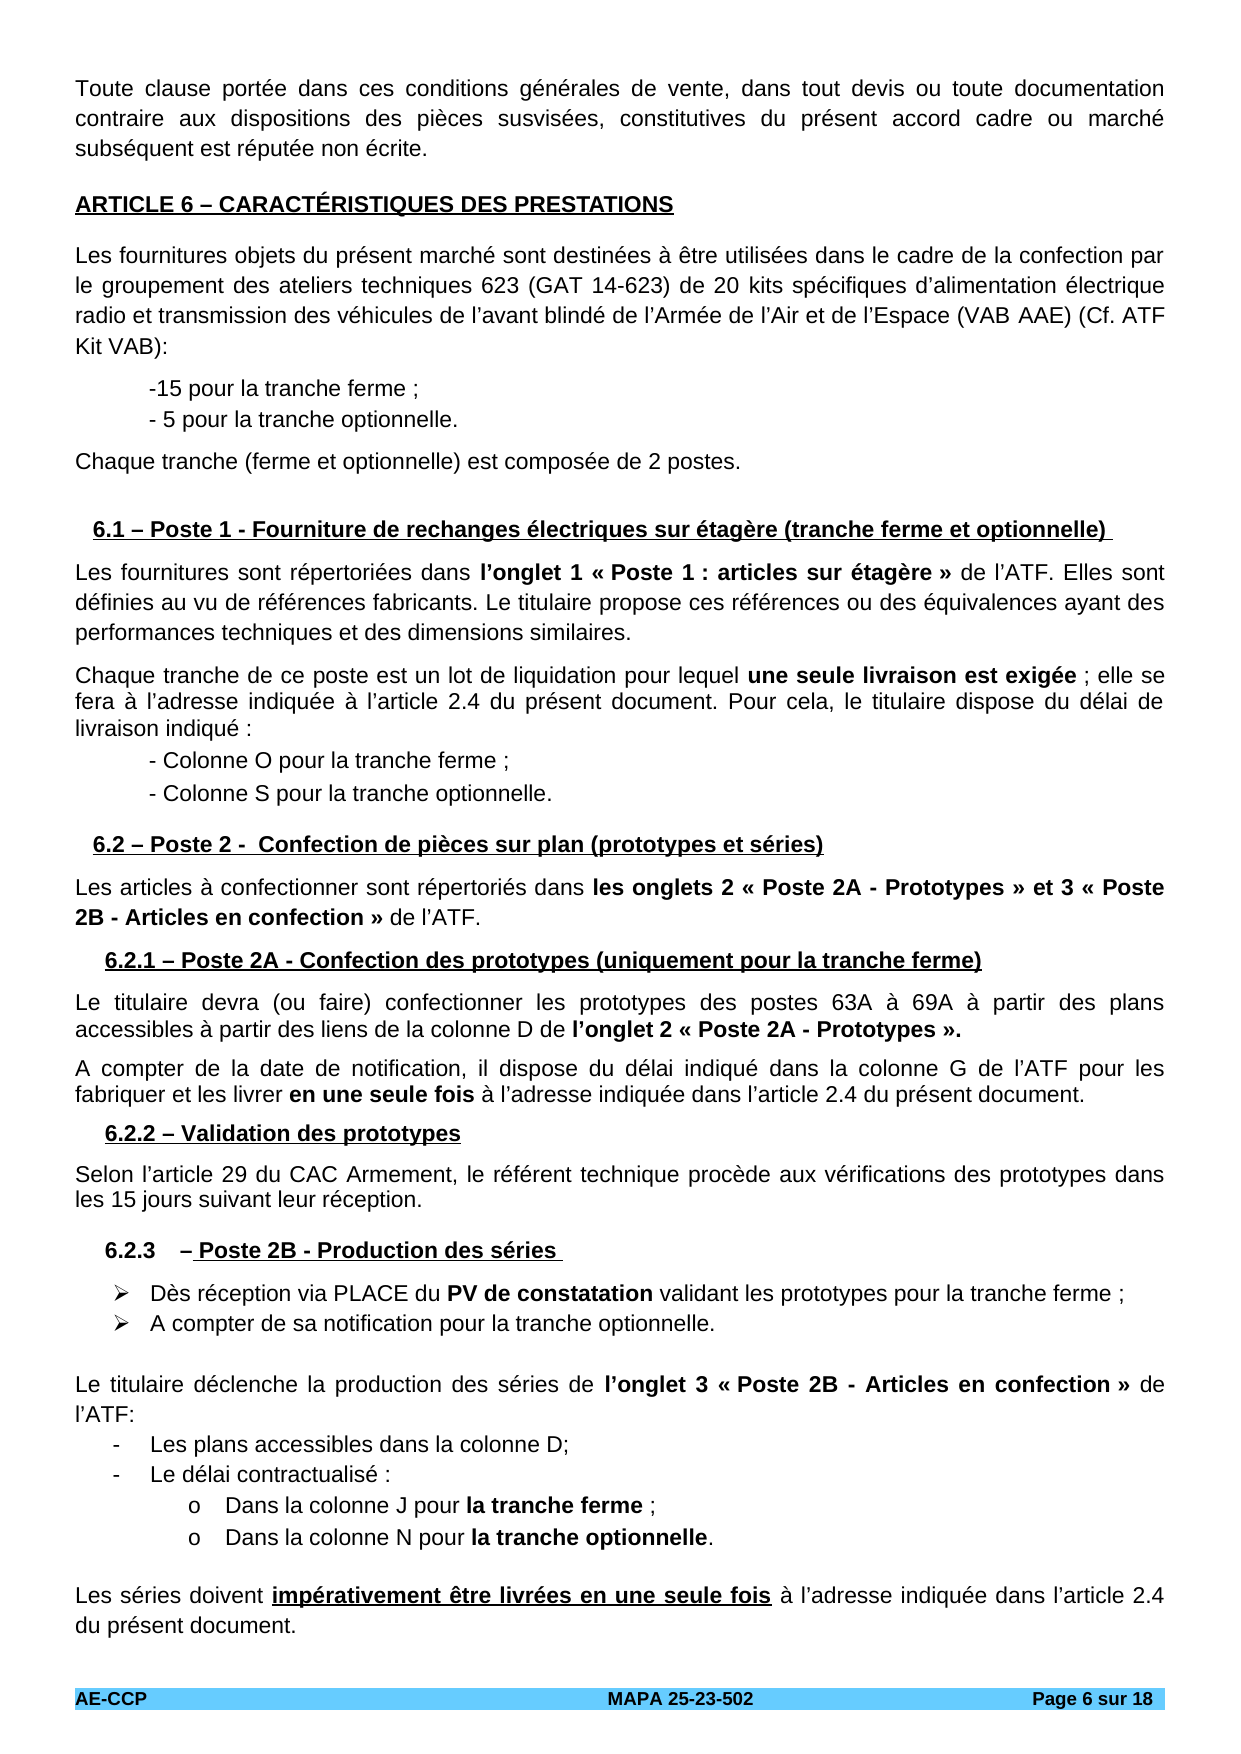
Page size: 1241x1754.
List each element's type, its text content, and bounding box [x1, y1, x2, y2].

text Les séries doivent impérativement être livrées en une seule fois à l’adresse indiquée dans l’article 2.4 du présent document. [75, 1582, 1165, 1638]
text Les fournitures sont répertoriées dans l’onglet 1 « Poste 1 : articles sur étagère » de l’ATF. Elles sont définies au vu de références fabricants. Le titulaire propose ces références ou des équivalences ayant des performances techniques et des dimensions similaires. [75, 559, 1165, 645]
text A compter de la date de notification, il dispose du délai indiqué dans la colonne G de l’ATF pour les fabriquer et les livrer en une seule fois à l’adresse indiquée dans l’article 2.4 du présent document. [75, 1054, 1165, 1107]
text Le titulaire déclenche la production des séries de l’onglet 3 « Poste 2B - Articles en confection » de l’ATF: [75, 1371, 1165, 1427]
list Dans la colonne J pour la tranche ferme ; [187, 1492, 1165, 1520]
subtitle 6.2.1 – Poste 2A - Confection des prototypes (uniquement pour la tranche ferme) [104, 947, 1165, 973]
list Dans la colonne N pour la tranche optionnelle. [187, 1524, 1165, 1552]
subtitle 6.1 – Poste 1 - Fourniture de rechanges électriques sur étagère (tranche ferme et optionnelle) [93, 516, 1165, 542]
text Les fournitures objets du présent marché sont destinées à être utilisées dans le cadre de la confection par le groupement des ateliers techniques 623 (GAT 14-623) de 20 kits spécifiques d’alimentation électrique radio et transmission des véhicules de l’avant blindé de l’Armée de l’Air et de l’Espace (VAB AAE) (Cf. ATF Kit VAB): [75, 242, 1165, 359]
text - 5 pour la tranche optionnelle. [75, 406, 1165, 432]
subtitle ARTICLE 6 – CARACTÉRISTIQUES DES PRESTATIONS [75, 191, 1165, 217]
text -15 pour la tranche ferme ; [75, 375, 1165, 402]
list A compter de sa notification pour la tranche optionnelle. [112, 1310, 1165, 1337]
list Dès réception via PLACE du PV de constatation validant les prototypes pour la tranche ferme ; [112, 1280, 1165, 1307]
text Le titulaire devra (ou faire) confectionner les prototypes des postes 63A à 69A à partir des plans accessibles à partir des liens de la colonne D de l’onglet 2 « Poste 2A - Prototypes ». [75, 989, 1165, 1042]
text Chaque tranche de ce poste est un lot de liquidation pour lequel une seule livraison est exigée ; elle se fera à l’adresse indiquée à l’article 2.4 du présent document. Pour cela, le titulaire dispose du délai de livraison indiqué : [75, 662, 1165, 741]
subtitle – Poste 2B - Production des séries [104, 1237, 1165, 1264]
subtitle 6.2 – Poste 2 - Confection de pièces sur plan (prototypes et séries) [93, 831, 1165, 857]
text Toute clause portée dans ces conditions générales de vente, dans tout devis ou toute documentation contraire aux dispositions des pièces susvisées, constitutives du présent accord cadre ou marché subséquent est réputée non écrite. [75, 75, 1165, 162]
text Chaque tranche (ferme et optionnelle) est composée de 2 postes. [75, 448, 1165, 474]
subtitle 6.2.2 – Validation des prototypes [104, 1120, 1165, 1146]
text Selon l’article 29 du CAC Armement, le référent technique procède aux vérifications des prototypes dans les 15 jours suivant leur réception. [75, 1162, 1165, 1212]
text Les articles à confectionner sont répertoriés dans les onglets 2 « Poste 2A - Prototypes » et 3 « Poste 2B - Articles en confection » de l’ATF. [75, 874, 1165, 930]
list Les plans accessibles dans la colonne D; [112, 1431, 1165, 1458]
text - Colonne S pour la tranche optionnelle. [75, 780, 1165, 806]
list Le délai contractualisé : [112, 1461, 1165, 1488]
text - Colonne O pour la tranche ferme ; [75, 747, 1165, 773]
